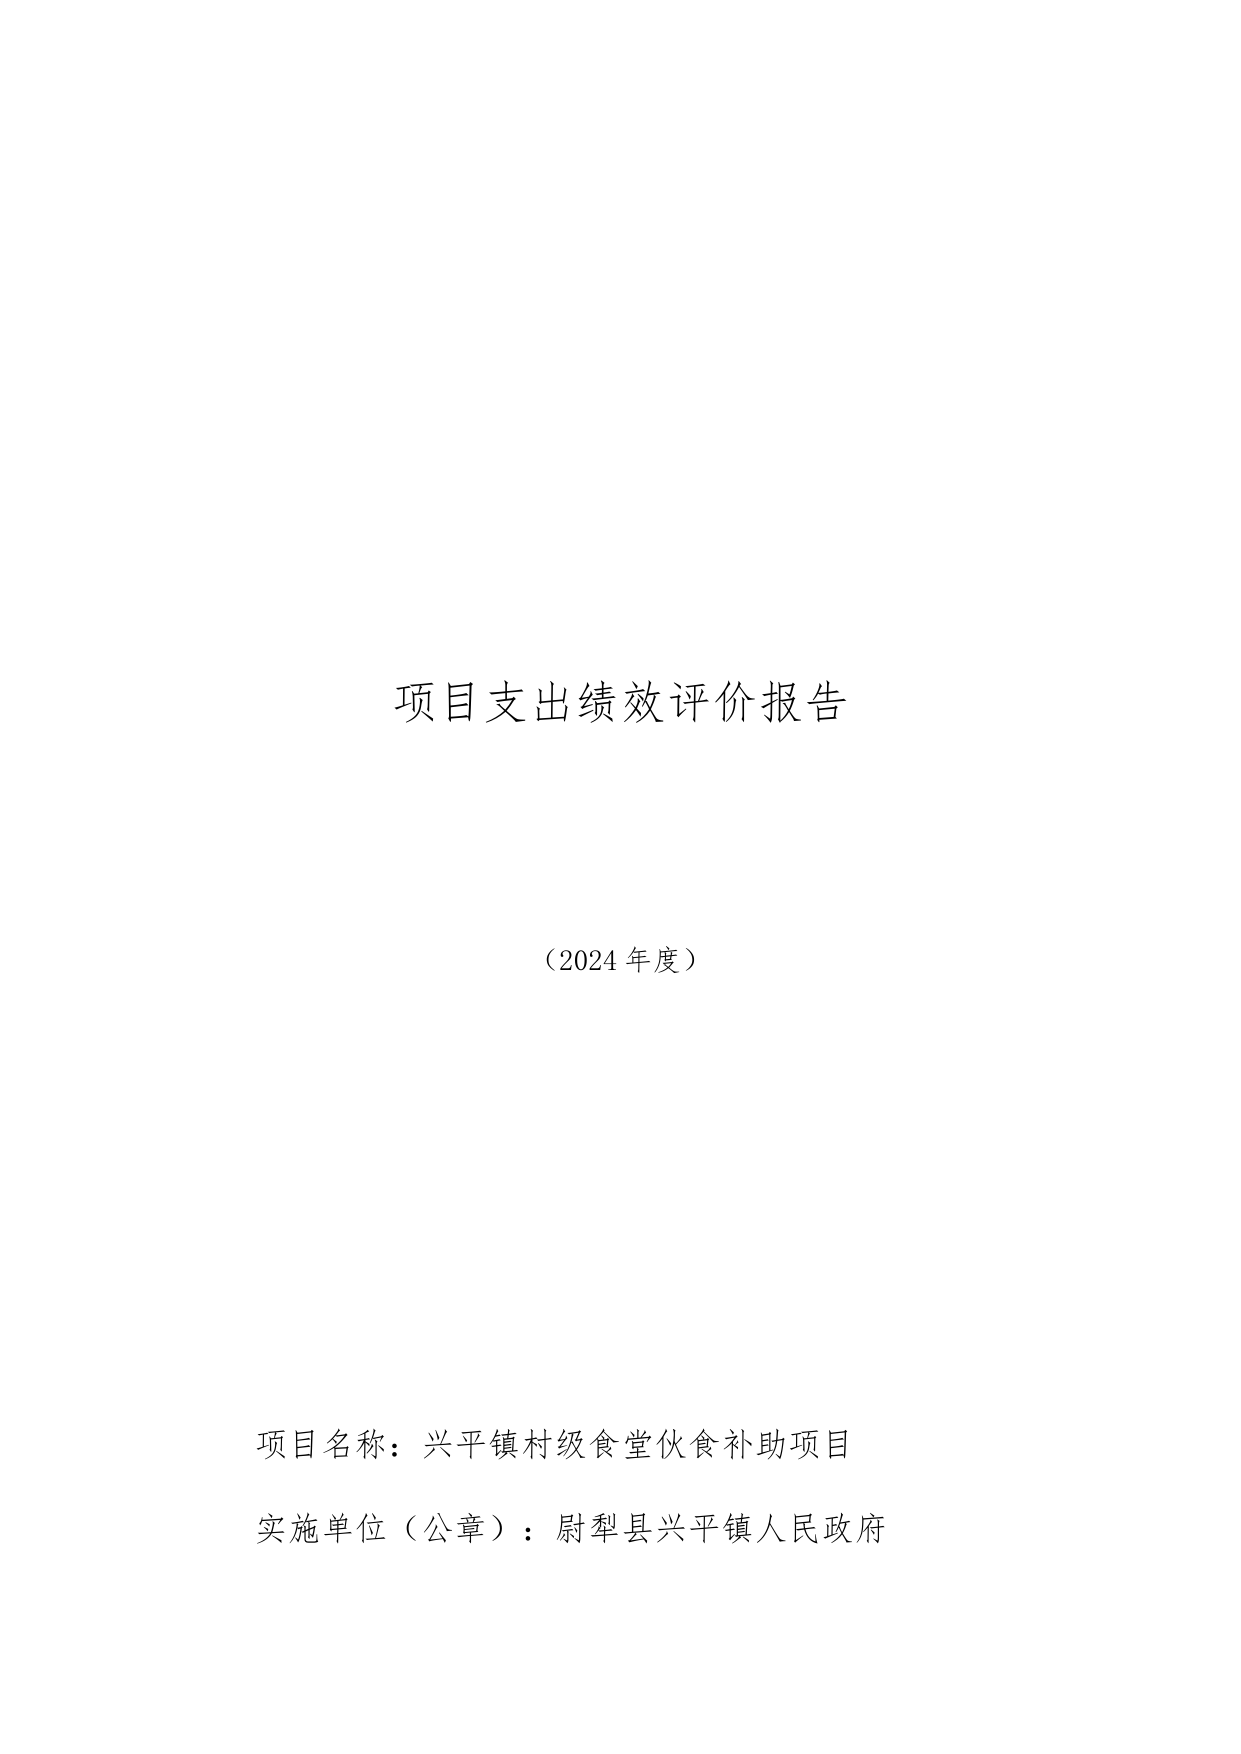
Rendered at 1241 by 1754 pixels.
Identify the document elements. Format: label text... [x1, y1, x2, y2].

subtitle 项目支出绩效评价报告 [187, 666, 1053, 731]
text 实施单位（公章）：尉犁县兴平镇人民政府 [187, 1494, 1053, 1559]
text 项目名称：兴平镇村级食堂伙食补助项目 [187, 1410, 1053, 1475]
text （2024年度） [187, 925, 1053, 990]
